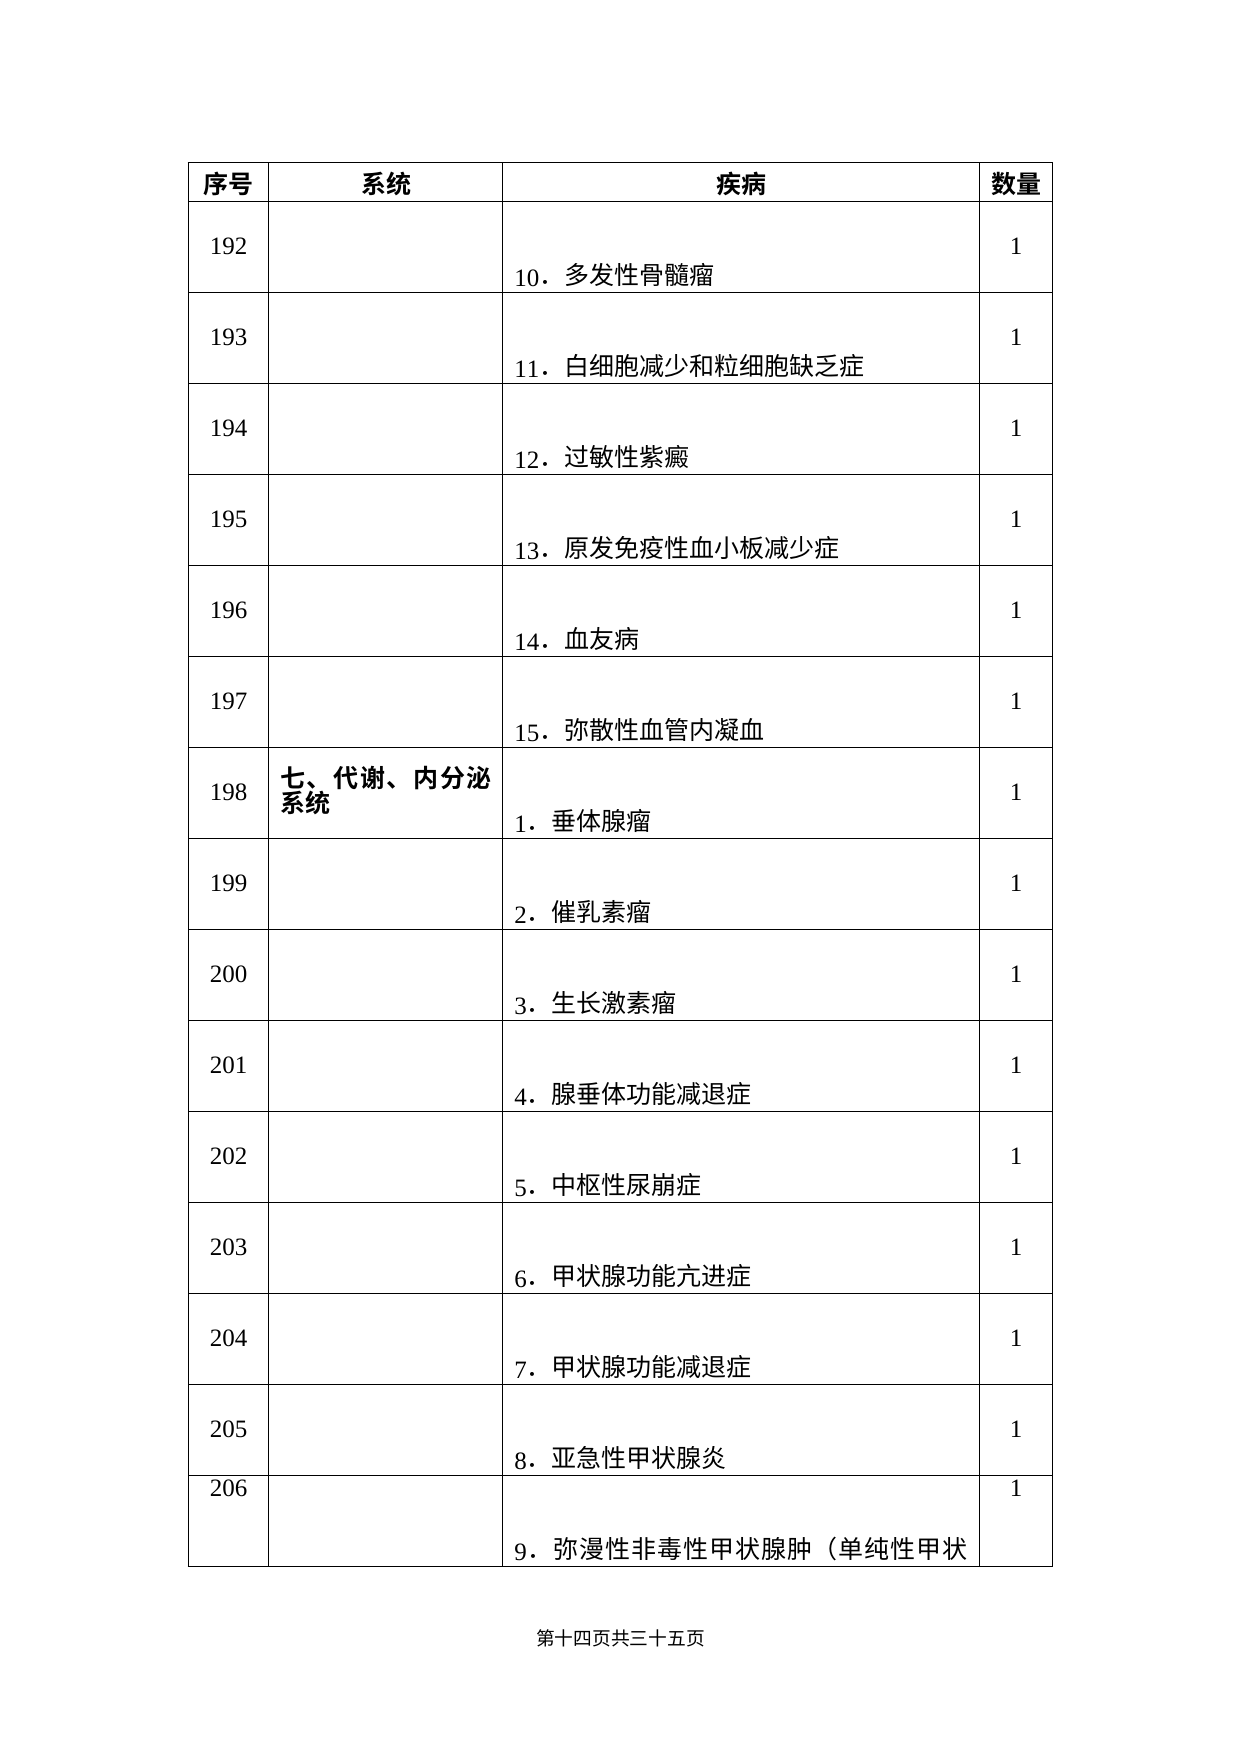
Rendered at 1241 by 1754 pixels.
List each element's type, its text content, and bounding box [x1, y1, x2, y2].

table_cell 201 [189, 1021, 268, 1111]
table_cell [269, 1203, 502, 1293]
table_cell 12．过敏性紫癜 [503, 384, 979, 474]
table_cell 1 [980, 202, 1052, 292]
table_cell 1 [980, 1203, 1052, 1293]
table_cell 206 [189, 1476, 268, 1566]
table_cell [269, 566, 502, 656]
table_cell 1 [980, 1294, 1052, 1384]
table_cell 192 [189, 202, 268, 292]
table_cell 8．亚急性甲状腺炎 [503, 1385, 979, 1475]
table_cell 198 [189, 748, 268, 838]
table_cell [269, 1294, 502, 1384]
table_cell 199 [189, 839, 268, 929]
table_cell [269, 475, 502, 565]
table_cell [269, 202, 502, 292]
table_cell 七、代谢、内分泌系统 [269, 748, 502, 838]
table_cell 4．腺垂体功能减退症 [503, 1021, 979, 1111]
table_cell 14．血友病 [503, 566, 979, 656]
table_cell [269, 1021, 502, 1111]
table_cell [269, 1385, 502, 1475]
table_cell 5．中枢性尿崩症 [503, 1112, 979, 1202]
table_cell 202 [189, 1112, 268, 1202]
table_cell [269, 1476, 502, 1566]
table_cell 204 [189, 1294, 268, 1384]
table_cell 1 [980, 475, 1052, 565]
table_cell 1．垂体腺瘤 [503, 748, 979, 838]
table_cell 200 [189, 930, 268, 1020]
table_cell 1 [980, 1385, 1052, 1475]
table_cell 1 [980, 566, 1052, 656]
table_cell 1 [980, 748, 1052, 838]
table_cell [269, 657, 502, 747]
table_cell 3．生长激素瘤 [503, 930, 979, 1020]
table_cell [269, 384, 502, 474]
table_cell 194 [189, 384, 268, 474]
table_cell 1 [980, 839, 1052, 929]
table_cell 1 [980, 1476, 1052, 1566]
table_cell 10．多发性骨髓瘤 [503, 202, 979, 292]
table_header 疾病 [503, 163, 979, 201]
table_cell 1 [980, 1021, 1052, 1111]
table_cell 11．白细胞减少和粒细胞缺乏症 [503, 293, 979, 383]
table_cell 196 [189, 566, 268, 656]
table_header 数量 [980, 163, 1052, 201]
table_cell 203 [189, 1203, 268, 1293]
table_cell [269, 293, 502, 383]
table_cell [269, 1112, 502, 1202]
table_cell 9．弥漫性非毒性甲状腺肿（单纯性甲状腺肿） [503, 1476, 979, 1566]
table_cell 1 [980, 293, 1052, 383]
table_header 序号 [189, 163, 268, 201]
table_cell 1 [980, 1112, 1052, 1202]
table_header 系统 [269, 163, 502, 201]
table_cell 1 [980, 384, 1052, 474]
table_cell [269, 839, 502, 929]
table_cell 6．甲状腺功能亢进症 [503, 1203, 979, 1293]
table_cell 1 [980, 657, 1052, 747]
table_cell 197 [189, 657, 268, 747]
table_cell 195 [189, 475, 268, 565]
table_cell 205 [189, 1385, 268, 1475]
table_cell 7．甲状腺功能减退症 [503, 1294, 979, 1384]
table_cell [269, 930, 502, 1020]
table_cell 193 [189, 293, 268, 383]
table_cell 13．原发免疫性血小板减少症 [503, 475, 979, 565]
table_cell 2．催乳素瘤 [503, 839, 979, 929]
table_cell 1 [980, 930, 1052, 1020]
table_cell 15．弥散性血管内凝血 [503, 657, 979, 747]
